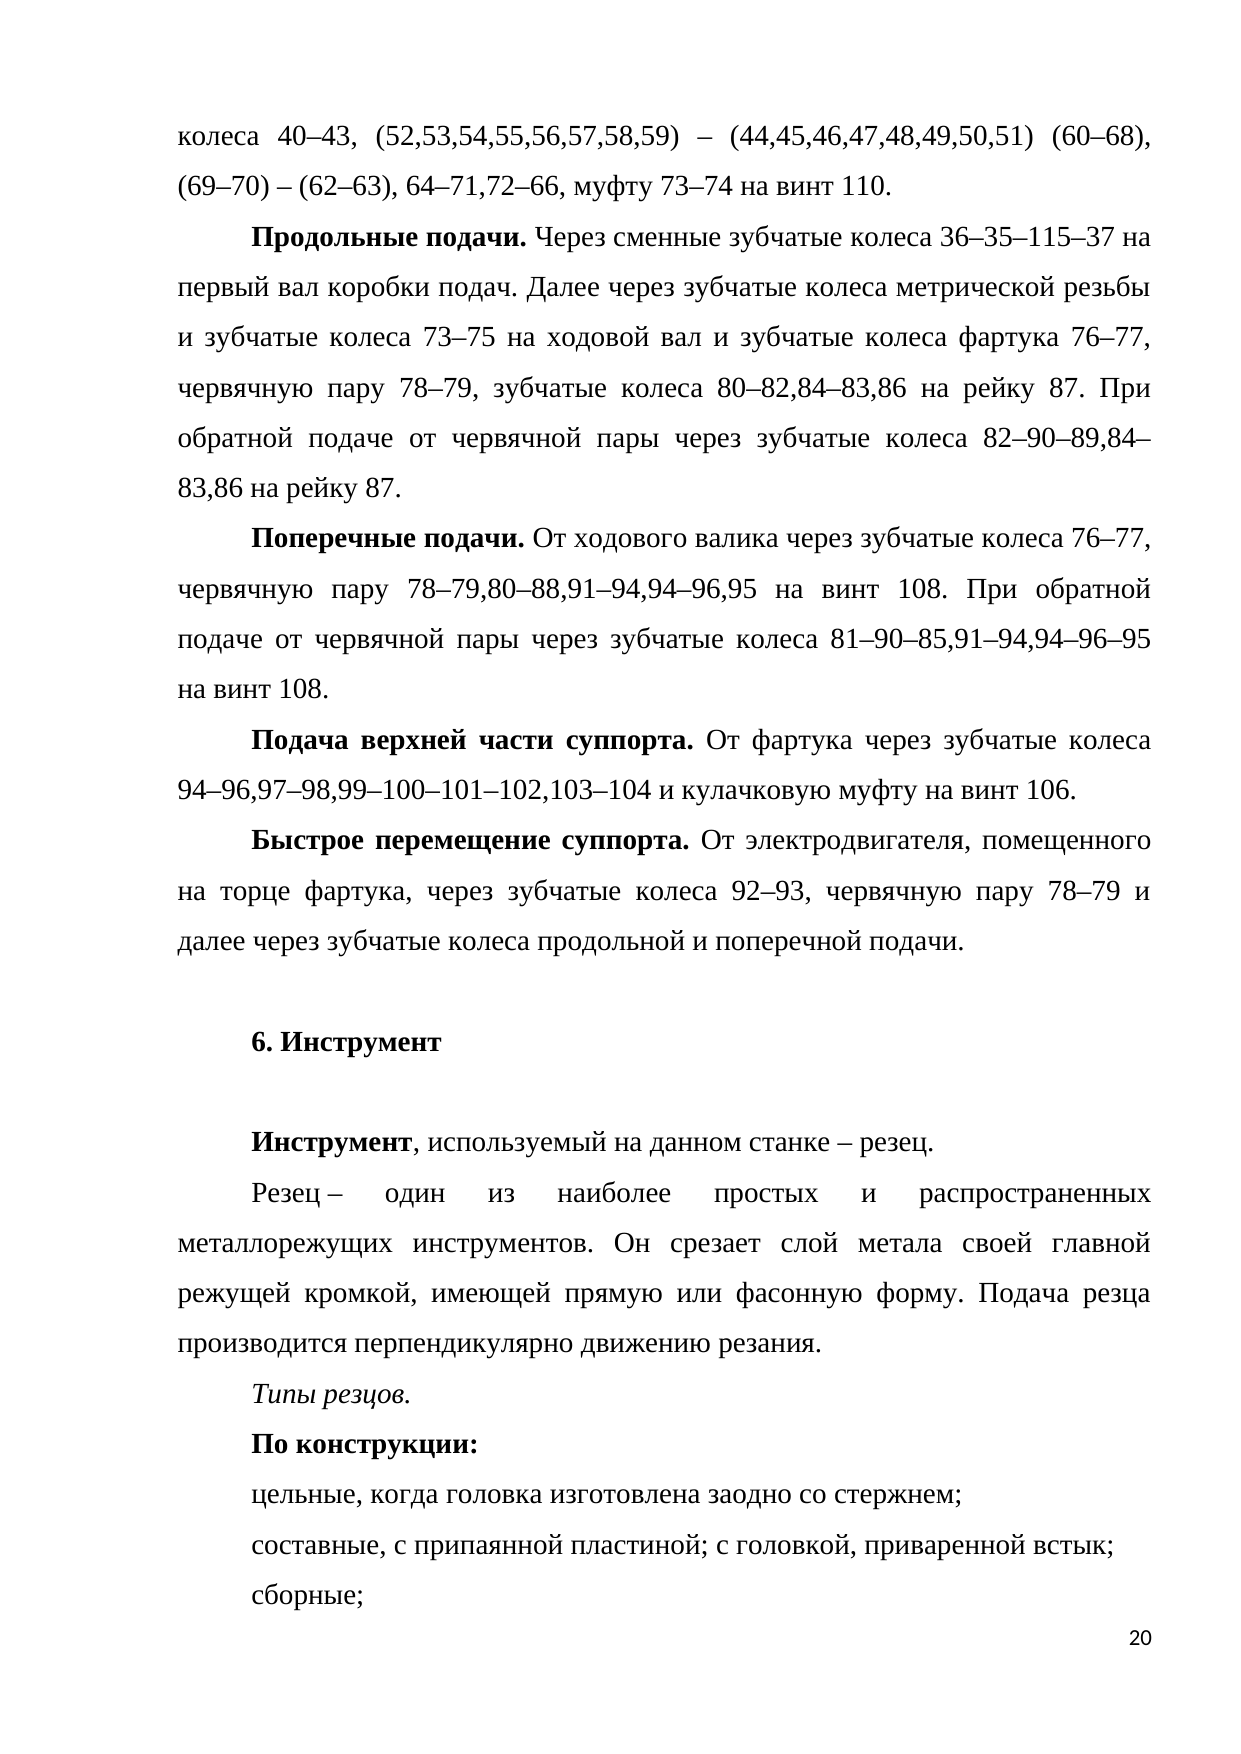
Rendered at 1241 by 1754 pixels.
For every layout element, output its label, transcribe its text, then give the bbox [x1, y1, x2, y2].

text составные, с припаянной пластиной; с головкой, приваренной встык; [177, 1527, 1152, 1560]
text Продольные подачи. Через сменные зубчатые колеса 36–35–115–37 на первый вал коробки подач. Далее через зубчатые колеса метрической резьбы и зубчатые колеса 73–75 на ходовой вал и зубчатые колеса фартука 76–77, червячную пару 78–79, зубчатые колеса 80–82,84–83,86 на рейку 87. При обратной подаче от червячной пары через зубчатые колеса 82–90–89,84–83,86 на рейку 87. [177, 219, 1152, 504]
text Инструмент, используемый на данном станке – резец. [177, 1124, 1152, 1158]
text Типы резцов. [177, 1376, 1152, 1409]
text Поперечные подачи. От ходового валика через зубчатые колеса 76–77, червячную пару 78–79,80–88,91–94,94–96,95 на винт 108. При обратной подаче от червячной пары через зубчатые колеса 81–90–85,91–94,94–96–95 на винт 108. [177, 521, 1152, 705]
text Подача верхней части суппорта. От фартука через зубчатые колеса 94–96,97–98,99–100–101–102,103–104 и кулачковую муфту на винт 106. [177, 722, 1152, 806]
text Быстрое перемещение суппорта. От электродвигателя, помещенного на торце фартука, через зубчатые колеса 92–93, червячную пару 78–79 и далее через зубчатые колеса продольной и поперечной подачи. [177, 822, 1152, 957]
text 6. Инструмент [177, 1024, 1152, 1057]
text По конструкции: [177, 1426, 1152, 1460]
text Резец – один из наиболее простых и распространенных металлорежущих инструментов. Он срезает слой метала своей главной режущей кромкой, имеющей прямую или фасонную форму. Подача резца производится перпендикулярно движению резания. [177, 1175, 1152, 1359]
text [177, 118, 1152, 202]
text сборные; [177, 1577, 1152, 1611]
text цельные, когда головка изготовлена заодно со стержнем; [177, 1477, 1152, 1510]
